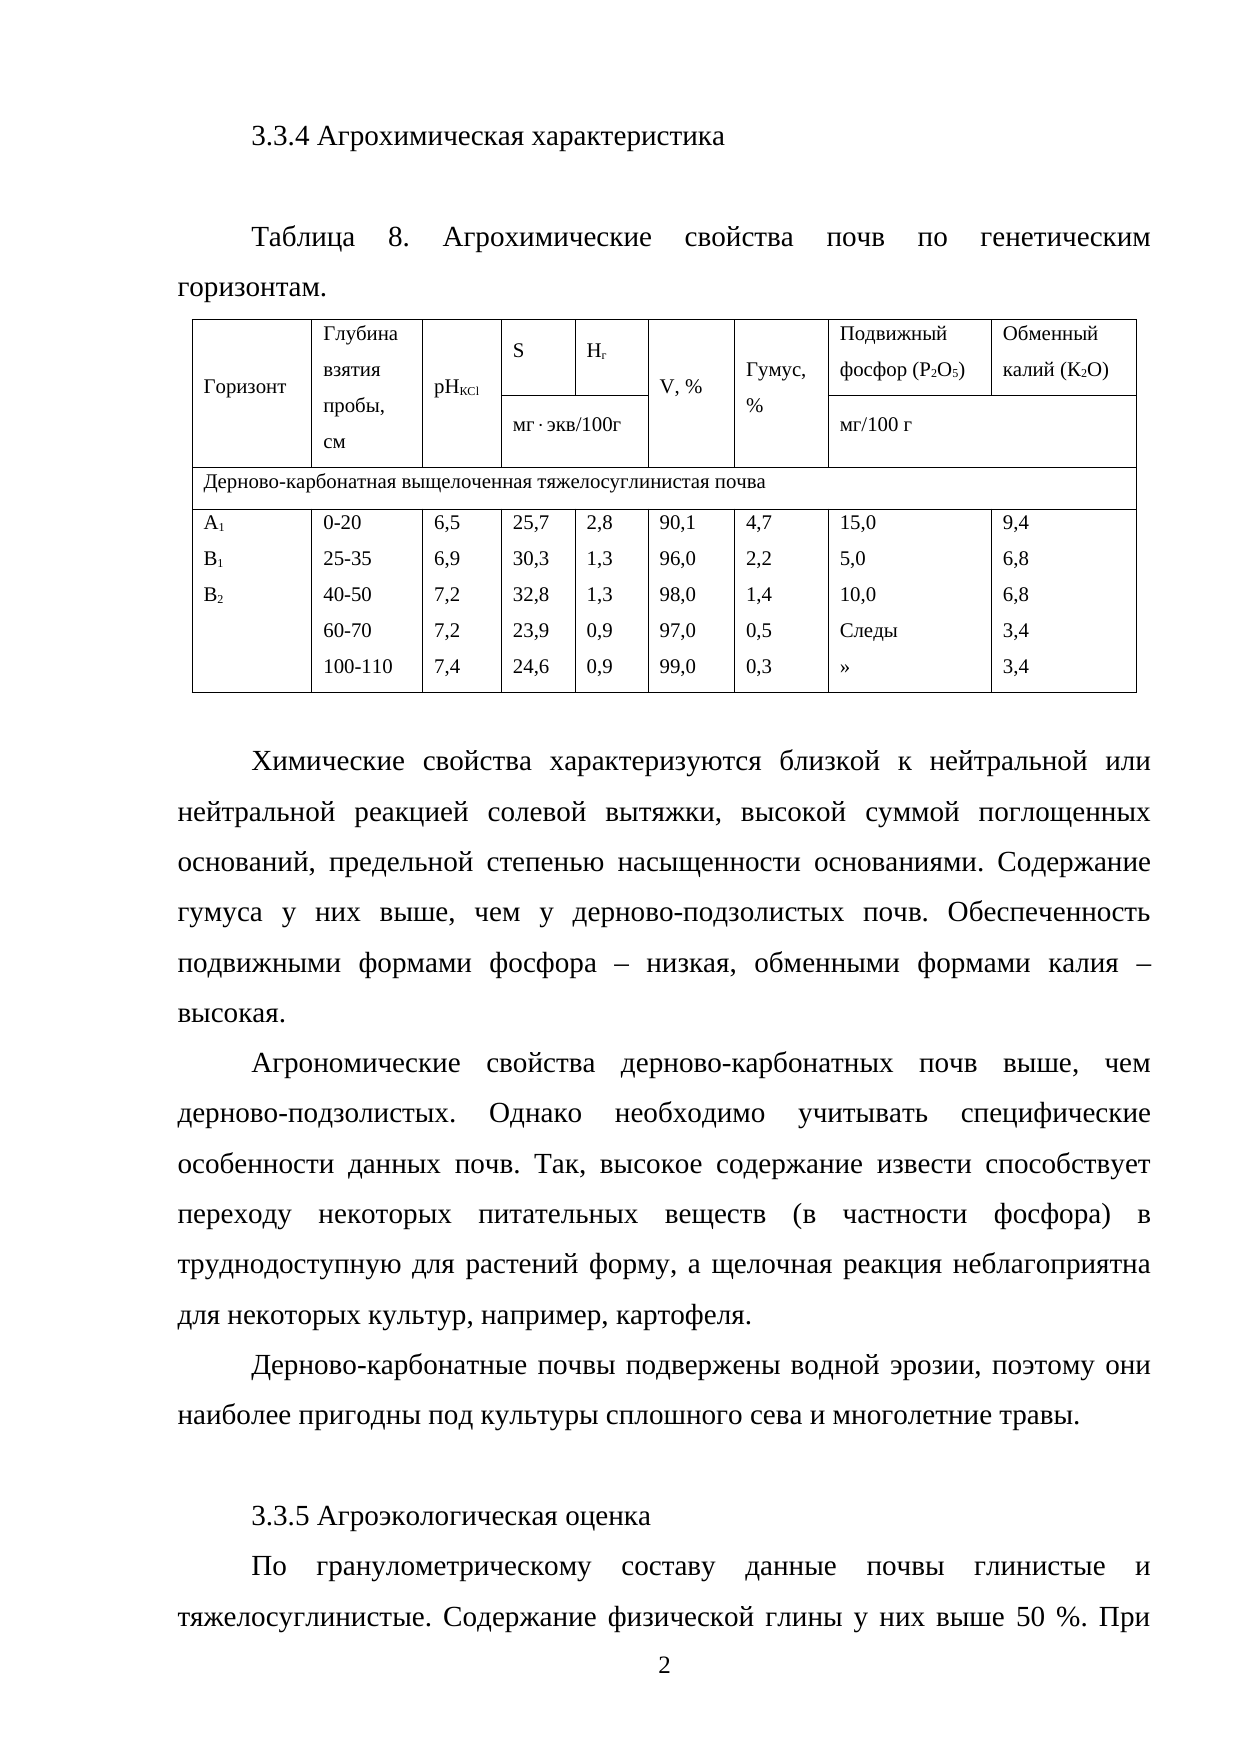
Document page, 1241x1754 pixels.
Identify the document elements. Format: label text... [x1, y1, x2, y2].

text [177, 1548, 1152, 1632]
table_cell мгэкв/100г [502, 396, 648, 467]
table_cell мг/100 г [829, 396, 1136, 467]
table_header Подвижный фосфор (Р2О5) [829, 320, 991, 395]
table_header Гумус, % [735, 320, 828, 467]
table_header Обменный калий (К2О) [992, 320, 1136, 395]
table_cell 4,7 2,2 1,4 0,5 0,3 [735, 510, 828, 692]
table_cell А1 В1 В2 [193, 510, 311, 692]
table_cell 15,0 5,0 10,0 Следы » [829, 510, 991, 692]
table_cell 0-20 25-35 40-50 60-70 100-110 [312, 510, 422, 692]
table_cell 25,7 30,3 32,8 23,9 24,6 [502, 510, 575, 692]
table_cell 90,1 96,0 98,0 97,0 99,0 [649, 510, 734, 692]
table_header V, % [649, 320, 734, 467]
table_header Горизонт [193, 320, 311, 467]
text 3.3.4 Агрохимическая характеристика [177, 118, 1152, 152]
table_header S [502, 320, 575, 395]
table_cell 9,4 6,8 6,8 3,4 3,4 [992, 510, 1136, 692]
text Таблица 8. Агрохимические свойства почв по генетическим горизонтам. [177, 219, 1152, 303]
text Химические свойства характеризуются близкой к нейтральной или нейтральной реакцией солевой вытяжки, высокой суммой поглощенных оснований, предельной степенью насыщенности основаниями. Содержание гумуса у них выше, чем у дерново-подзолистых почв. Обеспеченность подвижными формами фосфора – низкая, обменными формами калия – высокая. [177, 743, 1152, 1028]
table_header Глубина взятия пробы, см [312, 320, 422, 467]
table_header Hг [576, 320, 648, 395]
text 3.3.5 Агроэкологическая оценка [177, 1498, 1152, 1532]
text Агрономические свойства дерново-карбонатных почв выше, чем дерново-подзолистых. Однако необходимо учитывать специфические особенности данных почв. Так, высокое содержание извести способствует переходу некоторых питательных веществ (в частности фосфора) в труднодоступную для растений форму, а щелочная реакция неблагоприятна для некоторых культур, например, картофеля. [177, 1045, 1152, 1330]
table_cell 2,8 1,3 1,3 0,9 0,9 [576, 510, 648, 692]
table_header рНКСl [423, 320, 501, 467]
table_cell 6,5 6,9 7,2 7,2 7,4 [423, 510, 501, 692]
text Дерново-карбонатные почвы подвержены водной эрозии, поэтому они наиболее пригодны под культуры сплошного сева и многолетние травы. [177, 1347, 1152, 1431]
table_cell Дерново-карбонатная выщелоченная тяжелосуглинистая почва [193, 468, 1136, 508]
